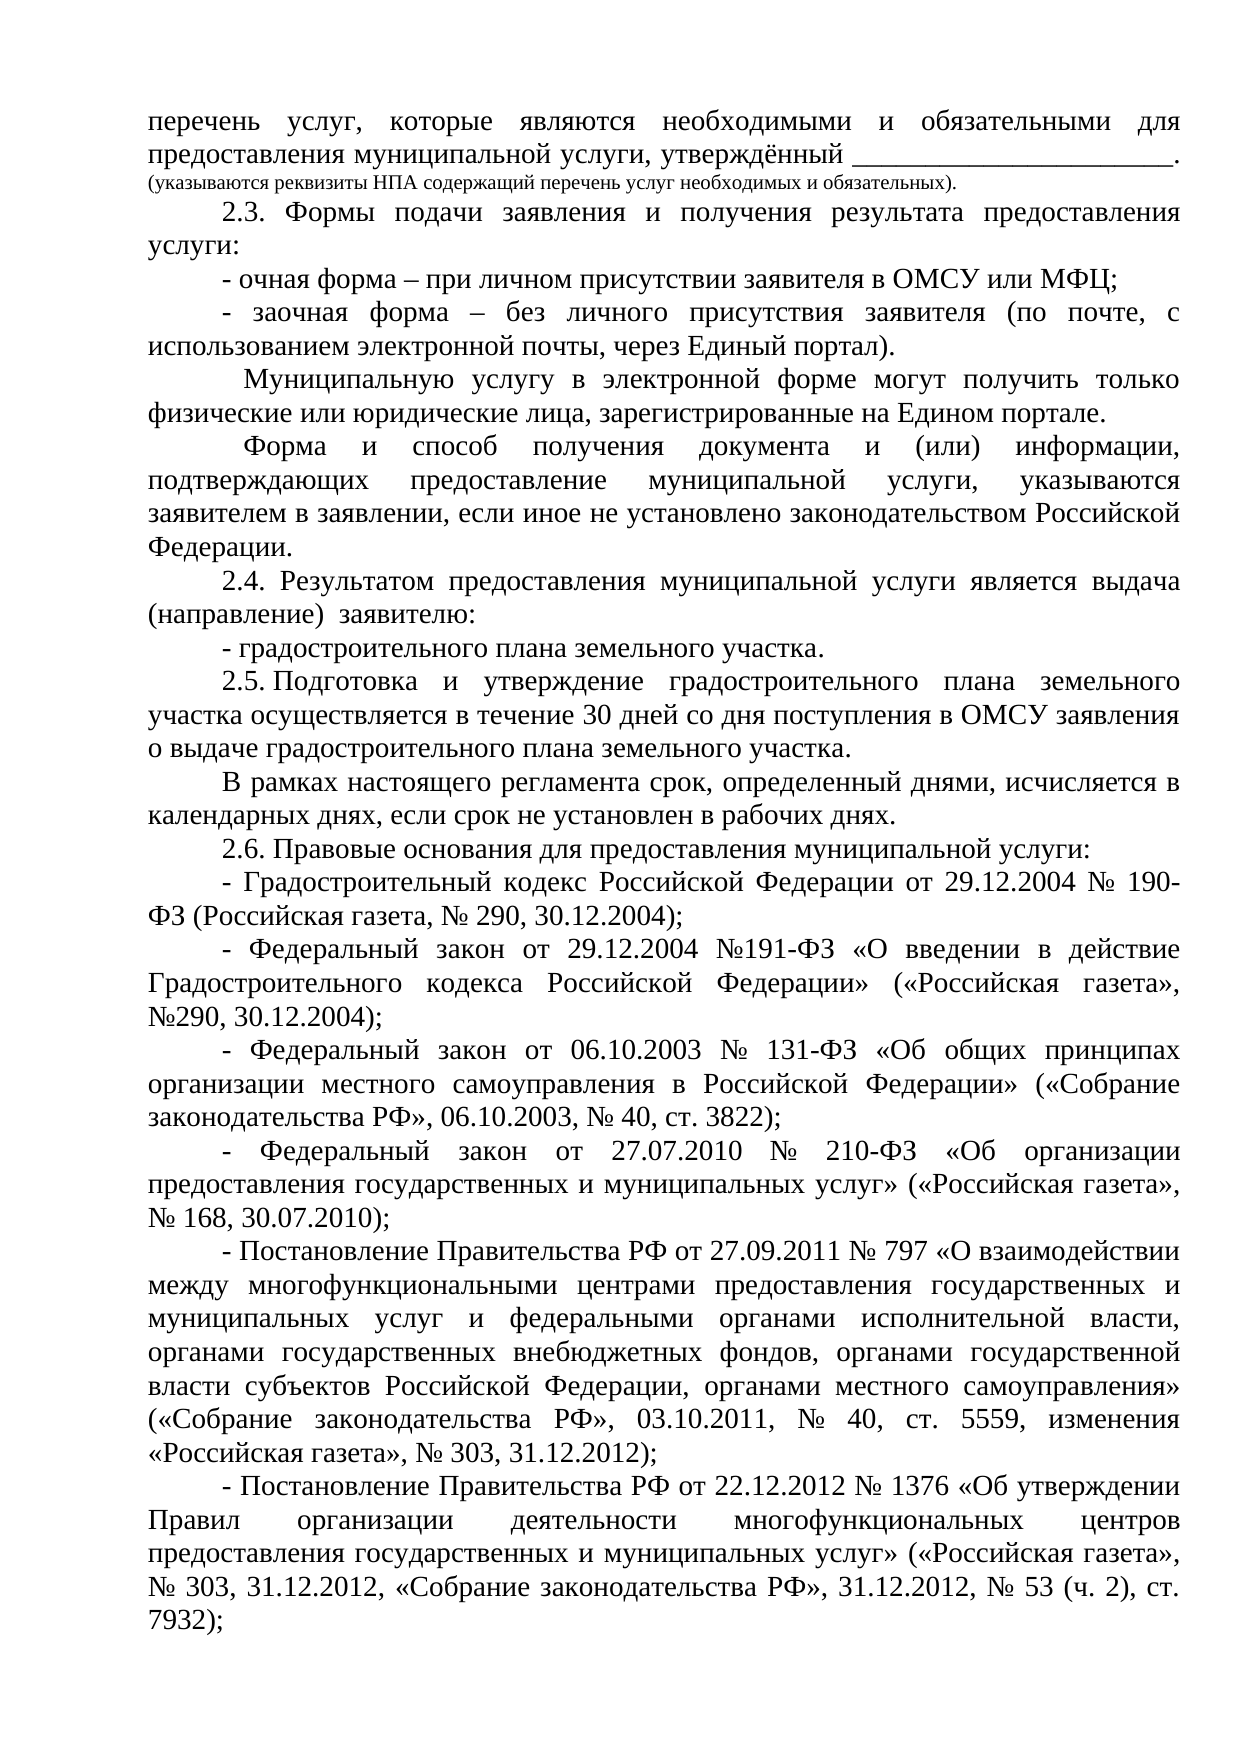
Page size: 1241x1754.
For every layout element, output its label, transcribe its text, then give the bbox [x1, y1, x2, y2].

text 2.6. Правовые основания для предоставления муниципальной услуги: [148, 831, 1181, 864]
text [148, 103, 1181, 194]
text - заочная форма – без личного присутствия заявителя (по почте, с использованием электронной почты, через Единый портал). [148, 294, 1181, 361]
text 2.4. Результатом предоставления муниципальной услуги является выдача (направление) заявителю: [148, 563, 1181, 630]
text - Постановление Правительства РФ от 22.12.2012 № 1376 «Об утверждении Правил организации деятельности многофункциональных центров предоставления государственных и муниципальных услуг» («Российская газета», № 303, 31.12.2012, «Собрание законодательства РФ», 31.12.2012, № 53 (ч. 2), ст. 7932); [148, 1468, 1181, 1636]
text - Постановление Правительства РФ от 27.09.2011 № 797 «О взаимодействии между многофункциональными центрами предоставления государственных и муниципальных услуг и федеральными органами исполнительной власти, органами государственных внебюджетных фондов, органами государственной власти субъектов Российской Федерации, органами местного самоуправления» («Собрание законодательства РФ», 03.10.2011, № 40, ст. 5559, изменения «Российская газета», № 303, 31.12.2012); [148, 1233, 1181, 1468]
text В рамках настоящего регламента срок, определенный днями, исчисляется в календарных днях, если срок не установлен в рабочих днях. [148, 764, 1181, 831]
text - градостроительного плана земельного участка. [148, 630, 1181, 663]
text - Федеральный закон от 06.10.2003 № 131-ФЗ «Об общих принципах организации местного самоуправления в Российской Федерации» («Собрание законодательства РФ», 06.10.2003, № 40, ст. 3822); [148, 1032, 1181, 1133]
text - Федеральный закон от 29.12.2004 №191-ФЗ «О введении в действие Градостроительного кодекса Российской Федерации» («Российская газета», №290, 30.12.2004); [148, 932, 1181, 1032]
text Форма и способ получения документа и (или) информации, подтверждающих предоставление муниципальной услуги, указываются заявителем в заявлении, если иное не установлено законодательством Российской Федерации. [148, 428, 1181, 563]
text 2.3. Формы подачи заявления и получения результата предоставления услуги: [148, 194, 1181, 261]
text - очная форма – при личном присутствии заявителя в ОМСУ или МФЦ; [148, 261, 1181, 294]
text 2.5. Подготовка и утверждение градостроительного плана земельного участка осуществляется в течение 30 дней со дня поступления в ОМСУ заявления о выдаче градостроительного плана земельного участка. [148, 663, 1181, 764]
text Муниципальную услугу в электронной форме могут получить только физические или юридические лица, зарегистрированные на Едином портале. [148, 361, 1181, 428]
text - Федеральный закон от 27.07.2010 № 210-ФЗ «Об организации предоставления государственных и муниципальных услуг» («Российская газета», № 168, 30.07.2010); [148, 1133, 1181, 1233]
text - Градостроительный кодекс Российской Федерации от 29.12.2004 № 190-ФЗ (Российская газета, № 290, 30.12.2004); [148, 864, 1181, 932]
